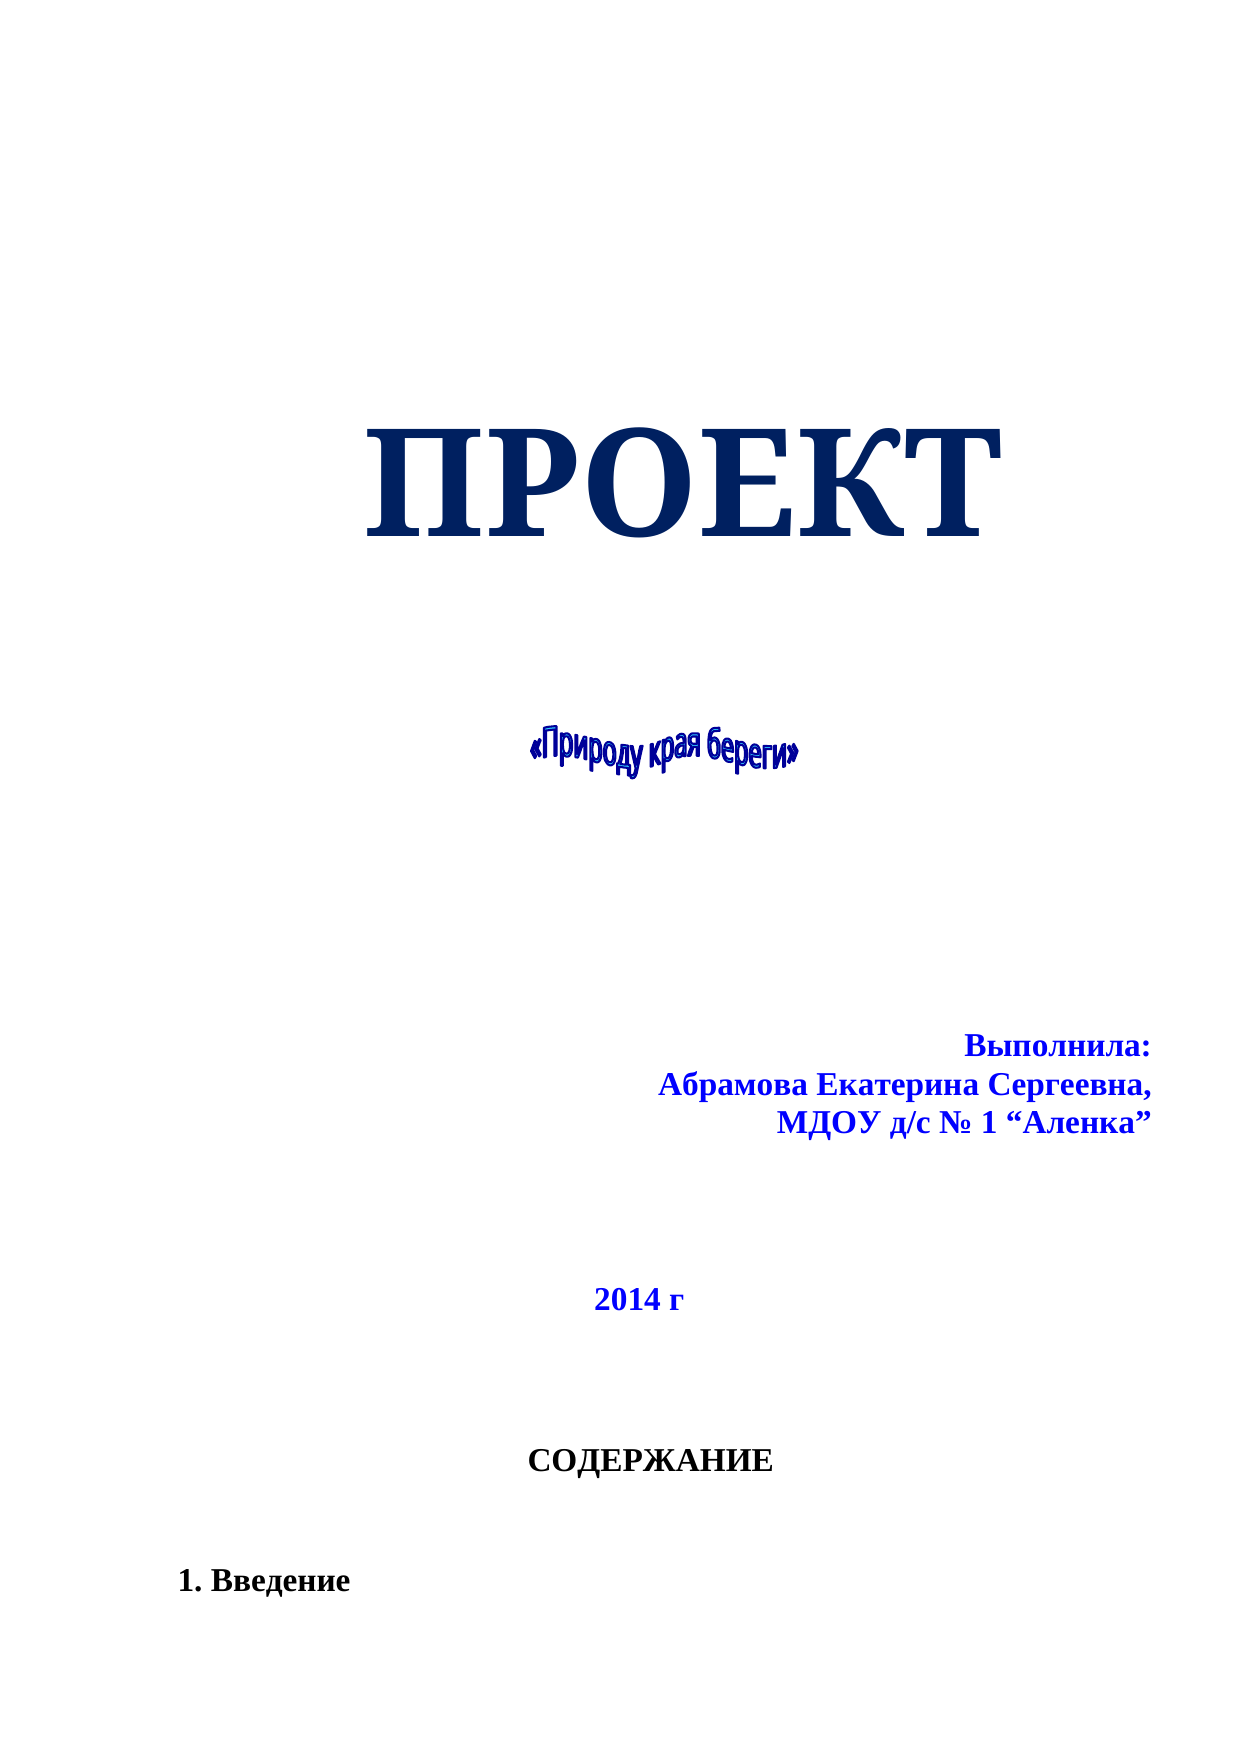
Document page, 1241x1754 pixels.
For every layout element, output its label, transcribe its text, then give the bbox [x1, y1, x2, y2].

text 2014 г [177, 1279, 1152, 1317]
text 1. Введение [177, 1560, 1152, 1598]
text Выполнила: [177, 1026, 1152, 1064]
text Абрамова Екатерина Сергеевна, [177, 1064, 1152, 1102]
text ПРОЕКТ [177, 376, 1152, 580]
text МДОУ д/с № 1 “Аленка” [177, 1102, 1152, 1141]
text СОДЕРЖАНИЕ [177, 1440, 1152, 1478]
